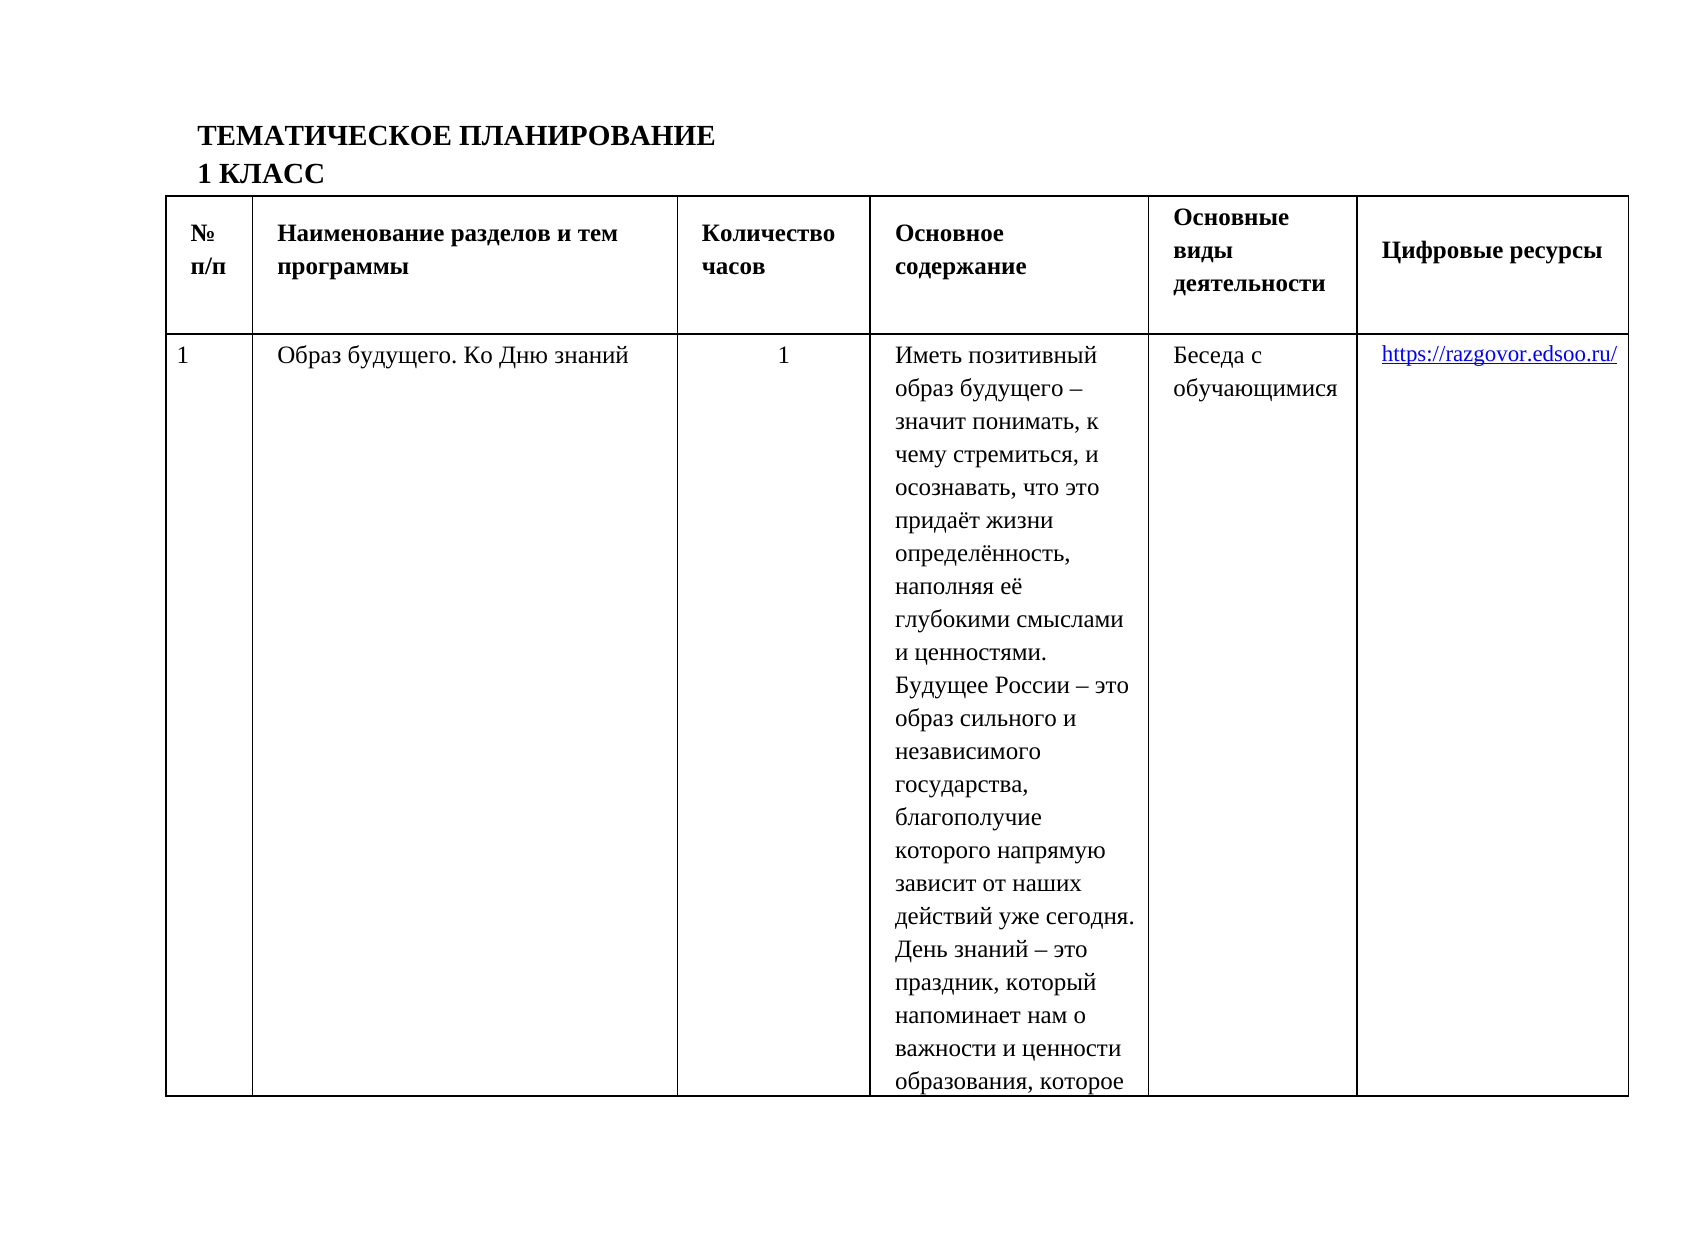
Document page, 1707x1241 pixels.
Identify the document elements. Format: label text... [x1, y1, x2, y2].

table_header Основные виды деятельности [1149, 197, 1356, 333]
table_header Основное содержание [871, 197, 1148, 333]
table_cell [253, 335, 677, 1095]
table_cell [1149, 335, 1356, 1095]
table_cell 1 [167, 335, 252, 1095]
table_header Количество часов [678, 197, 869, 333]
table_header № п/п [167, 197, 252, 333]
text ТЕМАТИЧЕСКОЕ ПЛАНИРОВАНИЕ [190, 118, 1618, 152]
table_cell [1358, 335, 1628, 1095]
table_header Цифровые ресурсы [1358, 197, 1628, 333]
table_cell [871, 335, 1148, 1095]
table_header Наименование разделов и тем программы [253, 197, 677, 333]
text 1 КЛАСС [190, 157, 1618, 190]
table_cell 1 [678, 335, 869, 1095]
